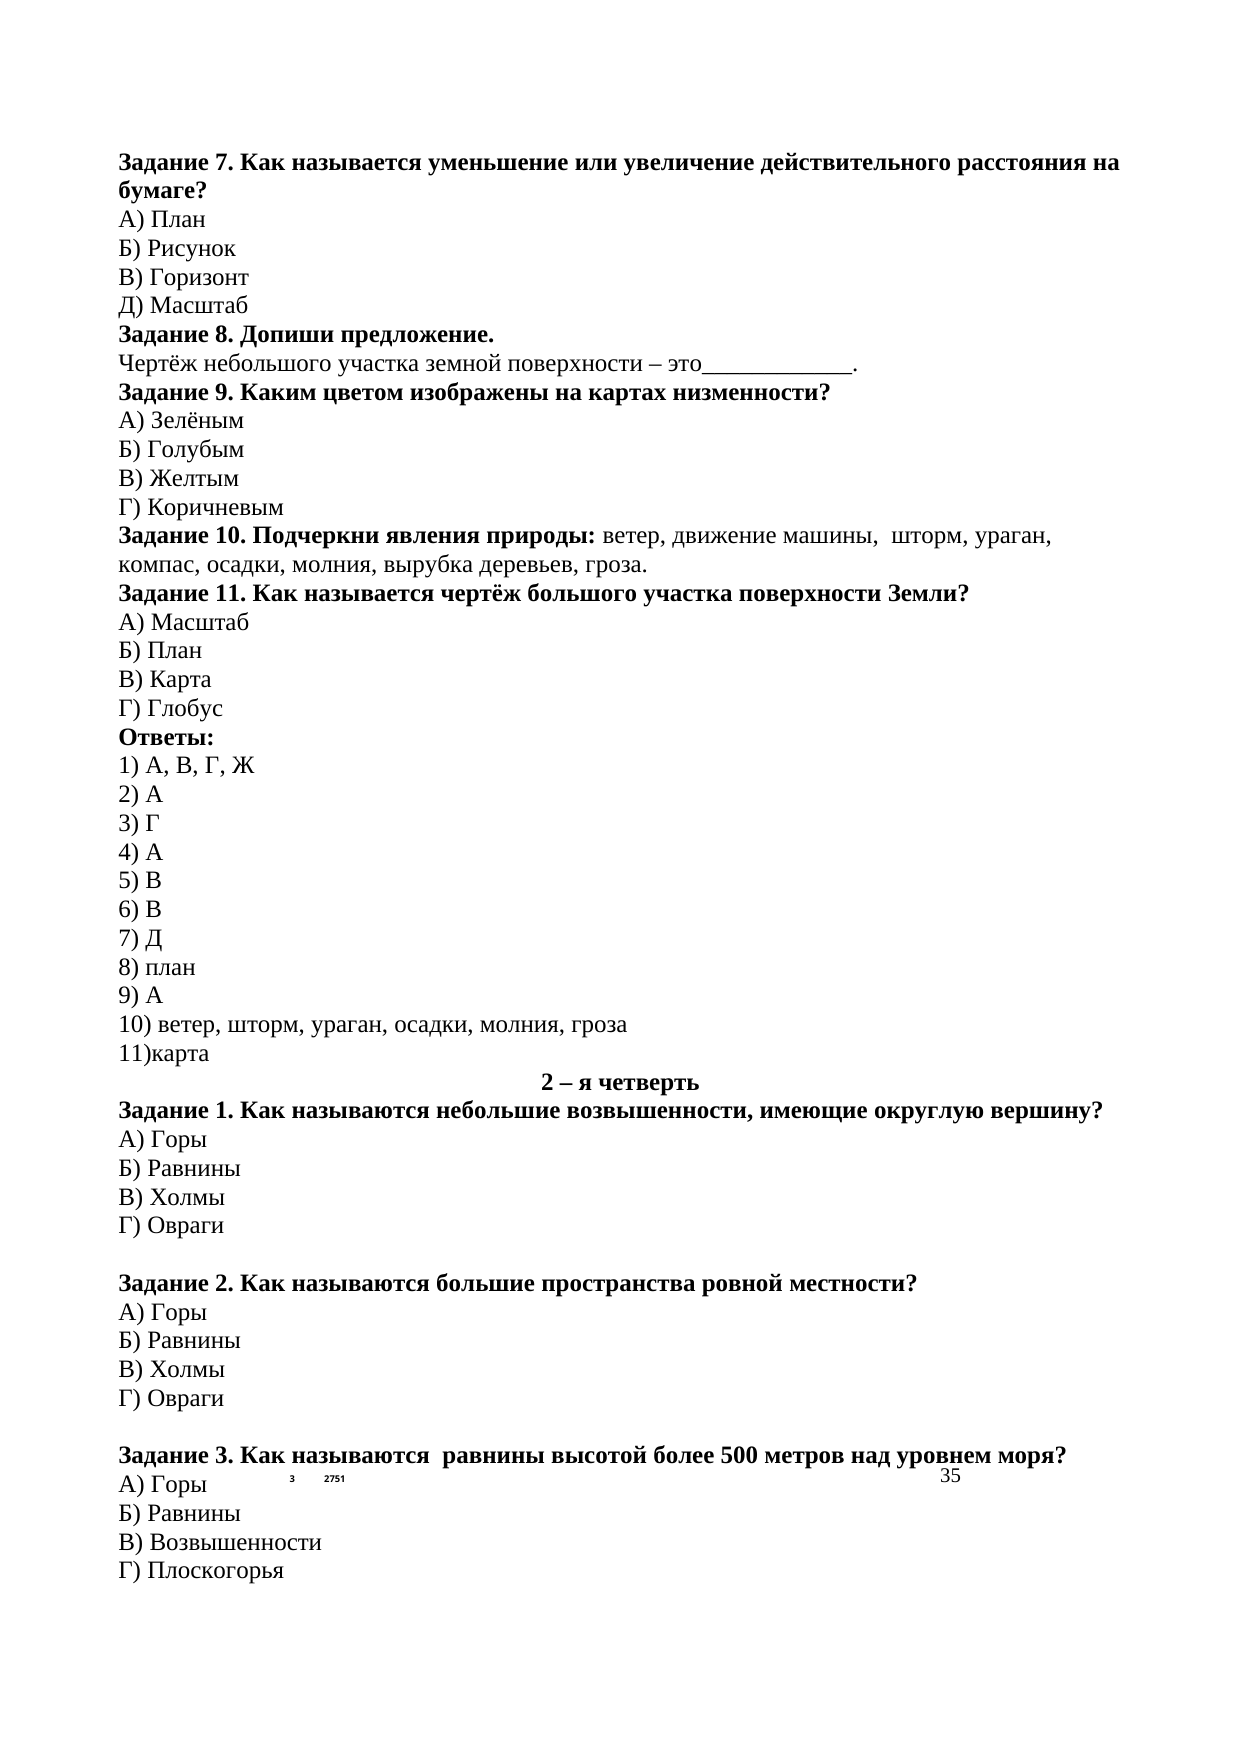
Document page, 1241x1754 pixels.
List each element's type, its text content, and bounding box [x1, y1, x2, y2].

text Д) Масштаб [118, 291, 1122, 319]
text Задание 10. Подчеркни явления природы: ветер, движение машины, шторм, ураган, компас, осадки, молния, вырубка деревьев, гроза. [118, 521, 1122, 578]
text А) Горы [118, 1124, 1122, 1153]
text Задание 2. Как называются большие пространства ровной местности? [118, 1268, 1122, 1297]
text Задание 3. Как называются равнины высотой более над уровнем моря? [118, 1441, 1122, 1469]
text Г) Коричневым [118, 492, 1122, 521]
text А) Масштаб [118, 607, 1122, 636]
text В) Холмы [118, 1354, 1122, 1383]
text Задание 11. Как называется чертёж большого участка поверхности Земли? [118, 578, 1122, 607]
text 3) Г [118, 808, 1122, 837]
text Б) Равнины [118, 1326, 1122, 1354]
text Б) Голубым [118, 434, 1122, 463]
text Задание 8. Допиши предложение. [118, 319, 1122, 348]
text Задание 9. Каким цветом изображены на картах низменности? [118, 377, 1122, 406]
text Б) Рисунок [118, 233, 1122, 262]
text 1) А, В, Г, Ж [118, 751, 1122, 779]
text Задание 1. Как называются небольшие возвышенности, имеющие округлую вершину? [118, 1096, 1122, 1124]
text Г) Овраги [118, 1211, 1122, 1239]
text Г) Глобус [118, 693, 1122, 722]
text Б) Равнины [118, 1153, 1122, 1182]
text 5) В [118, 866, 1122, 894]
text 2 – я четверть [118, 1067, 1122, 1096]
text 2) А [118, 779, 1122, 808]
text В) Возвышенности [118, 1527, 1122, 1556]
text А) Горы [118, 1469, 1122, 1498]
text Задание 7. Как называется уменьшение или увеличение действительного расстояния на бумаге? [118, 147, 1122, 204]
text В) Холмы [118, 1182, 1122, 1211]
text 9) А [118, 981, 1122, 1009]
text Г) Плоскогорья [118, 1556, 1122, 1584]
text 4) А [118, 837, 1122, 866]
text 10) ветер, шторм, ураган, осадки, молния, гроза [118, 1009, 1122, 1038]
text В) Желтым [118, 463, 1122, 492]
text Г) Овраги [118, 1383, 1122, 1412]
text В) Карта [118, 664, 1122, 693]
text 7) Д [118, 923, 1122, 952]
text Б) Равнины [118, 1498, 1122, 1527]
text А) План [118, 204, 1122, 233]
text 8) план [118, 952, 1122, 981]
text Ответы: [118, 722, 1122, 751]
text 11)карта [118, 1038, 1122, 1067]
text 6) В [118, 894, 1122, 923]
text А) Горы [118, 1297, 1122, 1326]
text Б) План [118, 636, 1122, 664]
text А) Зелёным [118, 406, 1122, 434]
text В) Горизонт [118, 262, 1122, 291]
text Чертёж небольшого участка земной поверхности – это____________. [118, 348, 1122, 377]
